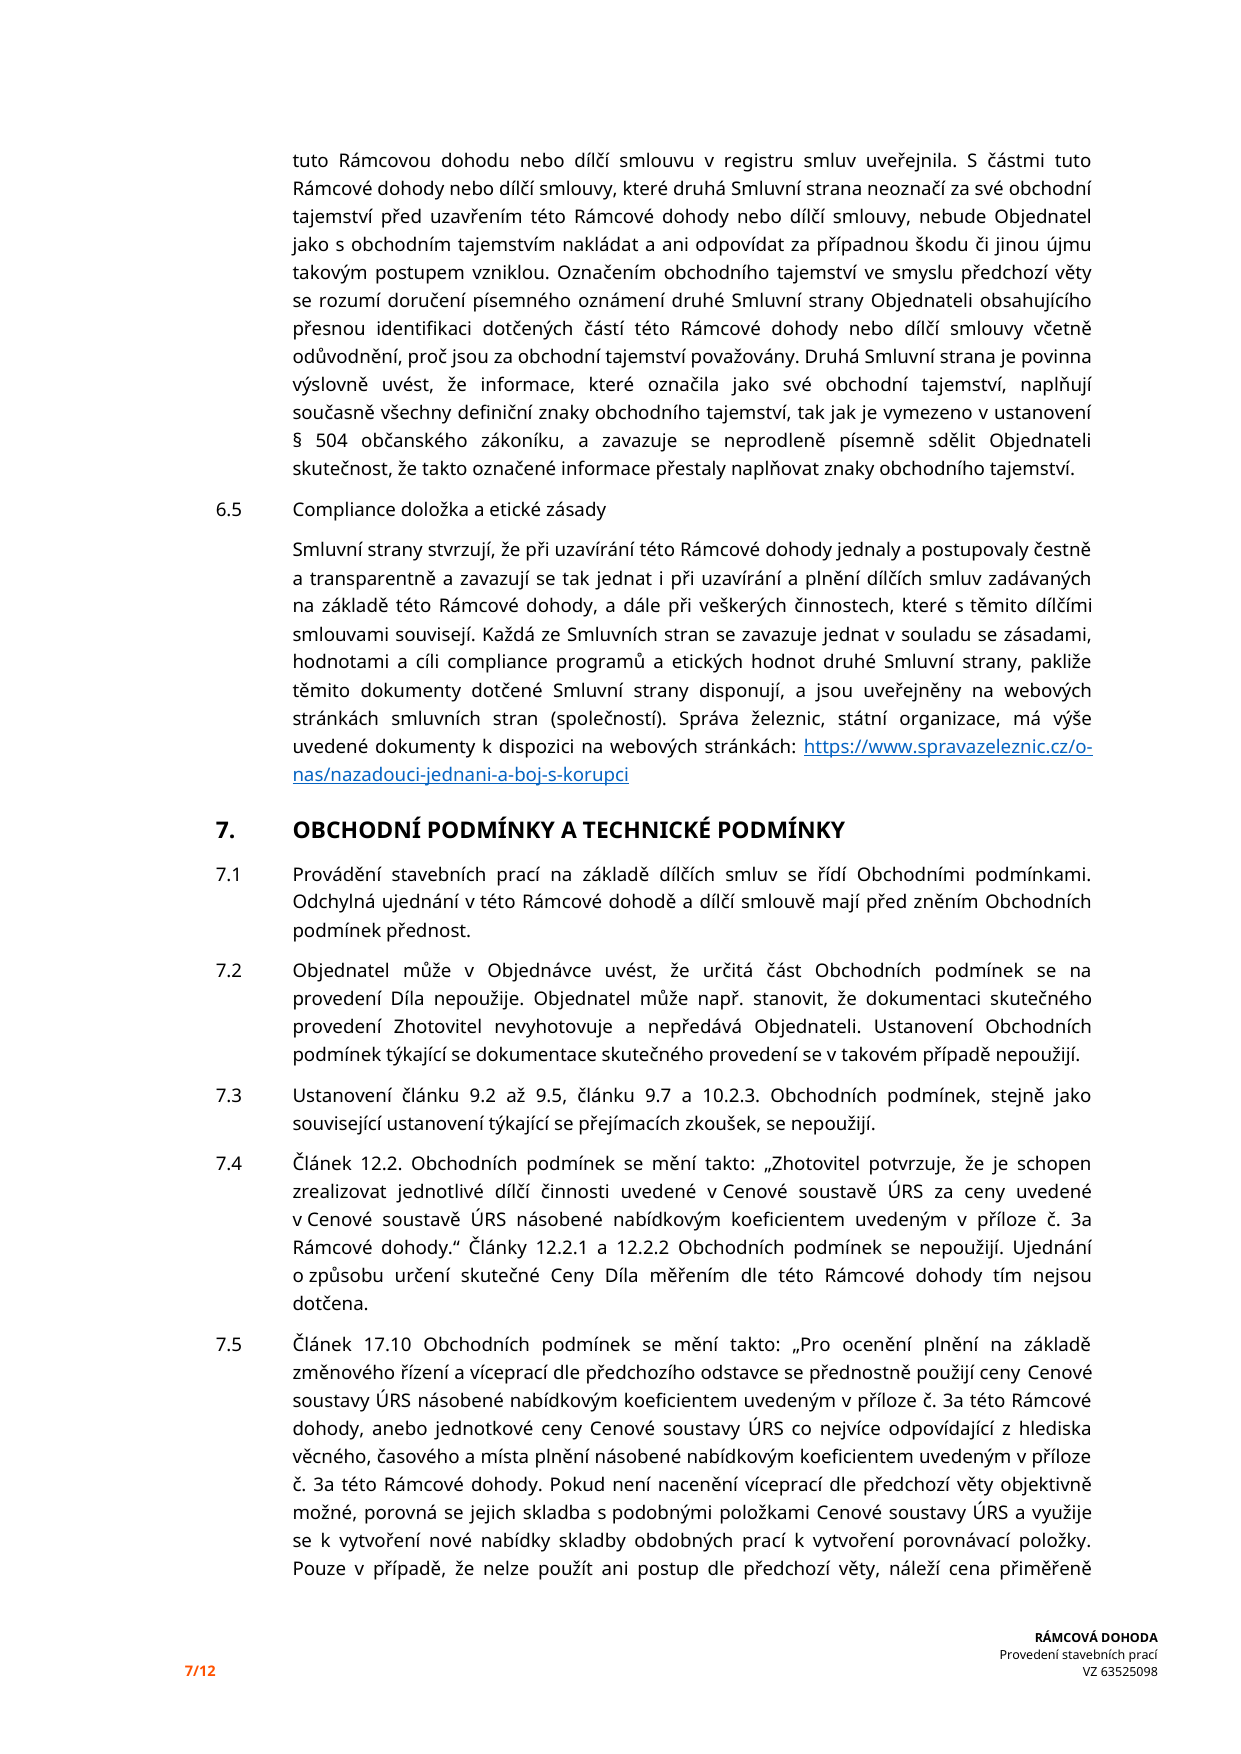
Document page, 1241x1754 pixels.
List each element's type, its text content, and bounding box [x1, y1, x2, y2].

text Článek 12.2. Obchodních podmínek se mění takto: „Zhotovitel potvrzuje, že je schopen zrealizovat jednotlivé dílčí činnosti uvedené v Cenové soustavě ÚRS za ceny uvedené v Cenové soustavě ÚRS násobené nabídkovým koeficientem uvedeným v příloze č. 3a Rámcové dohody.“ Články 12.2.1 a 12.2.2 Obchodních podmínek se nepoužijí. Ujednání o způsobu určení skutečné Ceny Díla měřením dle této Rámcové dohody tím nejsou dotčena. [216, 1151, 1093, 1316]
text Smluvní strany stvrzují, že při uzavírání této Rámcové dohody jednaly a postupovaly čestně a transparentně a zavazují se tak jednat i při uzavírání a plnění dílčích smluv zadávaných na základě této Rámcové dohody, a dále při veškerých činnostech, které s těmito dílčími smlouvami souvisejí. Každá ze Smluvních stran se zavazuje jednat v souladu se zásadami, hodnotami a cíli compliance programů a etických hodnot druhé Smluvní strany, pakliže těmito dokumenty dotčené Smluvní strany disponují, a jsou uveřejněny na webových stránkách smluvních stran (společností). Správa železnic, státní organizace, má výše uvedené dokumenty k dispozici na webových stránkách: https://www.spravazeleznic.cz/o-nas/nazadouci-jednani-a-boj-s-korupci [292, 537, 1093, 786]
text Ustanovení článku 9.2 až 9.5, článku 9.7 a 10.2.3. Obchodních podmínek, stejně jako související ustanovení týkající se přejímacích zkoušek, se nepoužijí. [216, 1082, 1093, 1136]
text Objednatel může v Objednávce uvést, že určitá část Obchodních podmínek se na provedení Díla nepoužije. Objednatel může např. stanovit, že dokumentaci skutečného provedení Zhotovitel nevyhotovuje a nepředává Objednateli. Ustanovení Obchodních podmínek týkající se dokumentace skutečného provedení se v takovém případě nepoužijí. [216, 957, 1093, 1067]
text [216, 1331, 1093, 1581]
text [216, 147, 1093, 481]
text OBCHODNÍ PODMÍNKY A TECHNICKÉ PODMÍNKY [216, 814, 1093, 845]
text Provádění stavebních prací na základě dílčích smluv se řídí Obchodními podmínkami. Odchylná ujednání v této Rámcové dohodě a dílčí smlouvě mají před zněním Obchodních podmínek přednost. [216, 861, 1093, 942]
text Compliance doložka a etické zásady [216, 496, 1093, 522]
